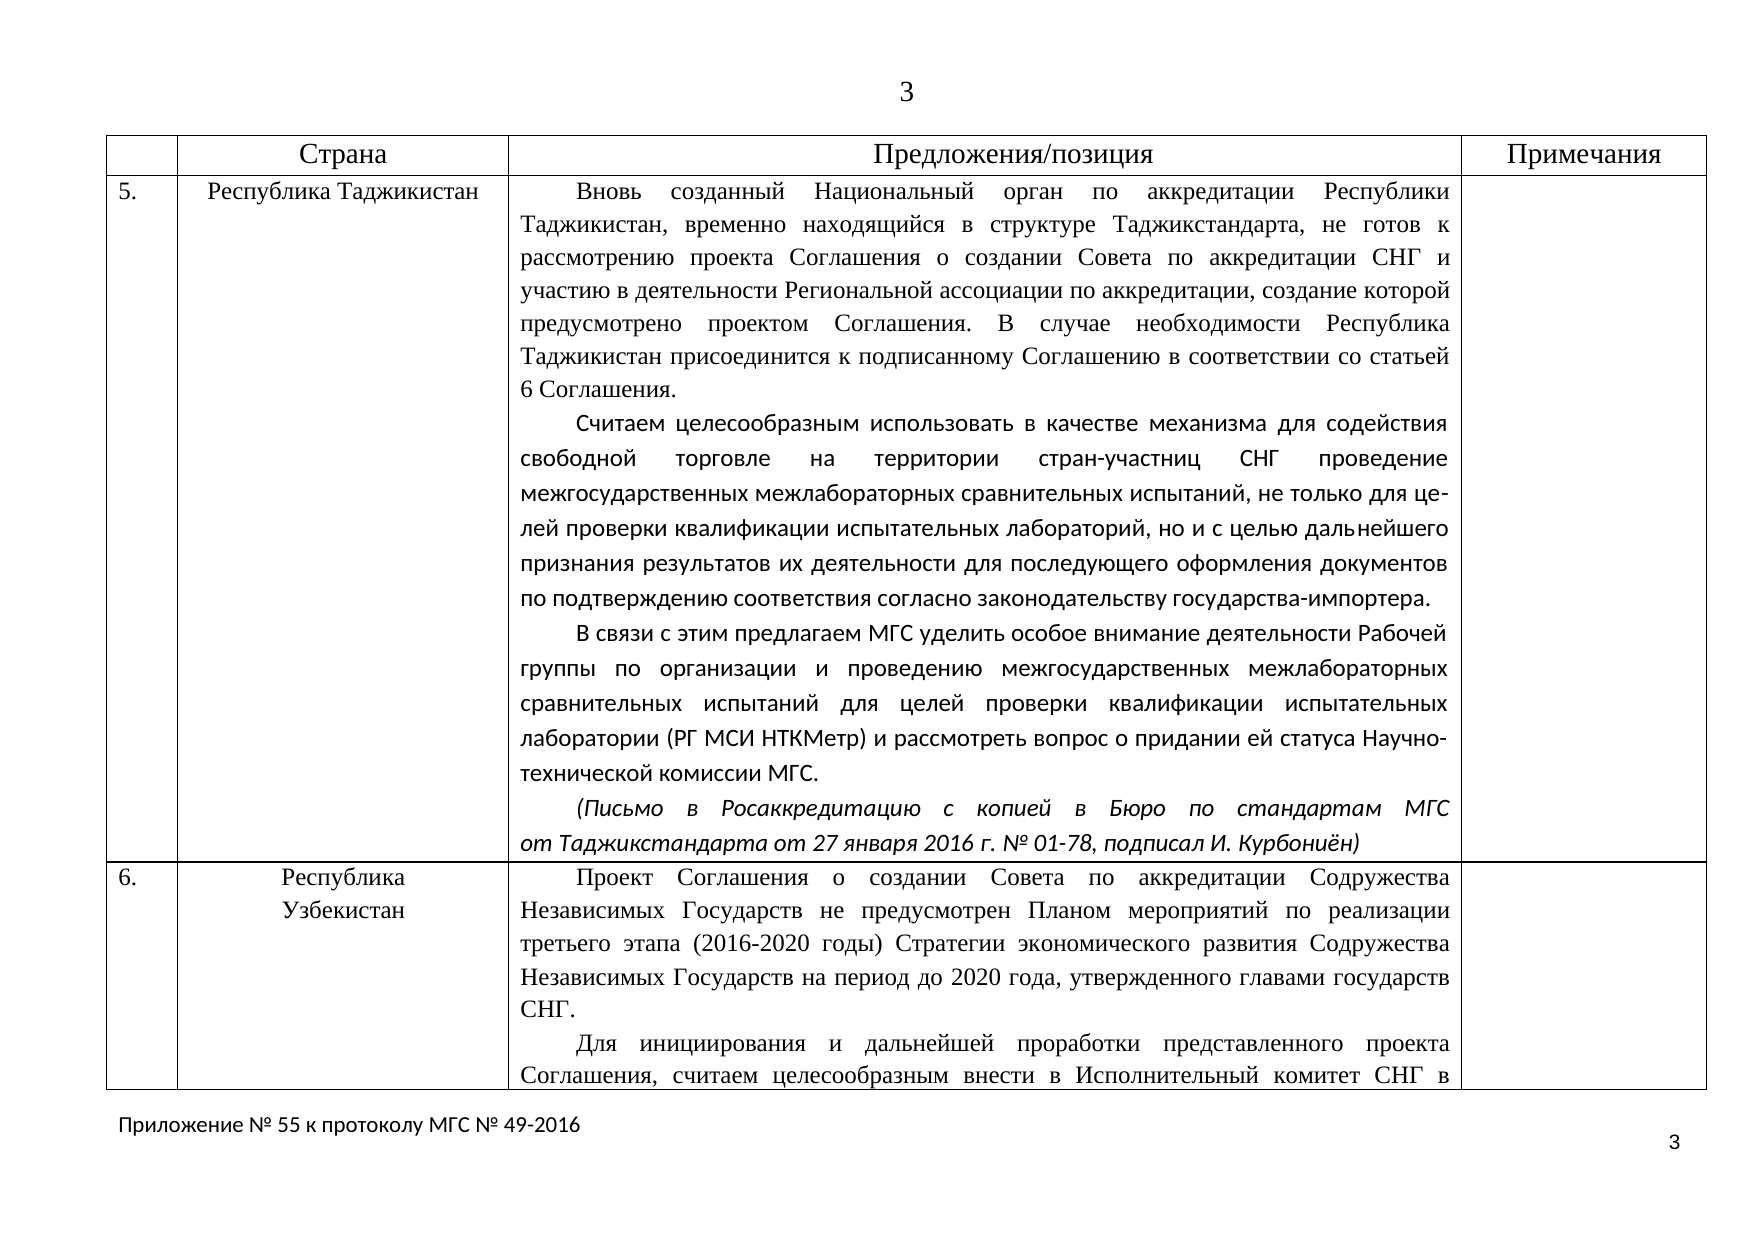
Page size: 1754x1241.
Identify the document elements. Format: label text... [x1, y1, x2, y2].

table_cell Вновь созданный Национальный орган по аккредитации Республики Таджикистан, временно находящийся в структуре Таджикстандарта, не готов к рассмотрению проекта Соглашения о создании Совета по аккредитации СНГ и участию в деятельности Региональной ассоциации по аккредитации, создание которой предусмотрено проектом Соглашения. В случае необходимости Республика Таджикистан присоединится к подписанному Соглашению в соответствии со статьей 6 Соглашения. Считаем целесообразным использовать в качестве механизма для содействия свободной торговле на территории стран-участниц СНГ проведение межгосударственных межлабораторных сравнительных испытаний, не только для целей проверки квалификации испытательных лабораторий, но и с целью дальнейшего признания результатов их деятельности для последующего оформления документов по подтверждению соответствия согласно законодательству государства-импортера. В связи с этим предлагаем МГС уделить особое внимание деятельности Рабочей группы по организации и проведению межгосударственных межлабораторных сравнительных испытаний для целей проверки квалификации испытательных лаборатории (РГ МСИ НТКМетр) и рассмотреть вопрос о придании ей статуса Научно-технической комиссии МГС. (Письмо в Росаккредитацию с копией в Бюро по стандартам МГС от Таджикстандарта от 27 января 2016 г. № 01-78, подписал И. Курбониён) [509, 176, 1461, 861]
table_cell Республика Таджикистан [178, 176, 508, 861]
table_header Примечания [1462, 136, 1706, 175]
table_header Предложения/позиция [509, 136, 1461, 175]
table_cell [1462, 863, 1706, 1089]
table_header [107, 136, 177, 175]
table_cell [1462, 176, 1706, 861]
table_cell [509, 863, 1461, 1089]
table_cell 5. [107, 176, 177, 861]
table_cell Республика Узбекистан [178, 863, 508, 1089]
table_header Страна [178, 136, 508, 175]
table_cell 6. [107, 863, 177, 1089]
